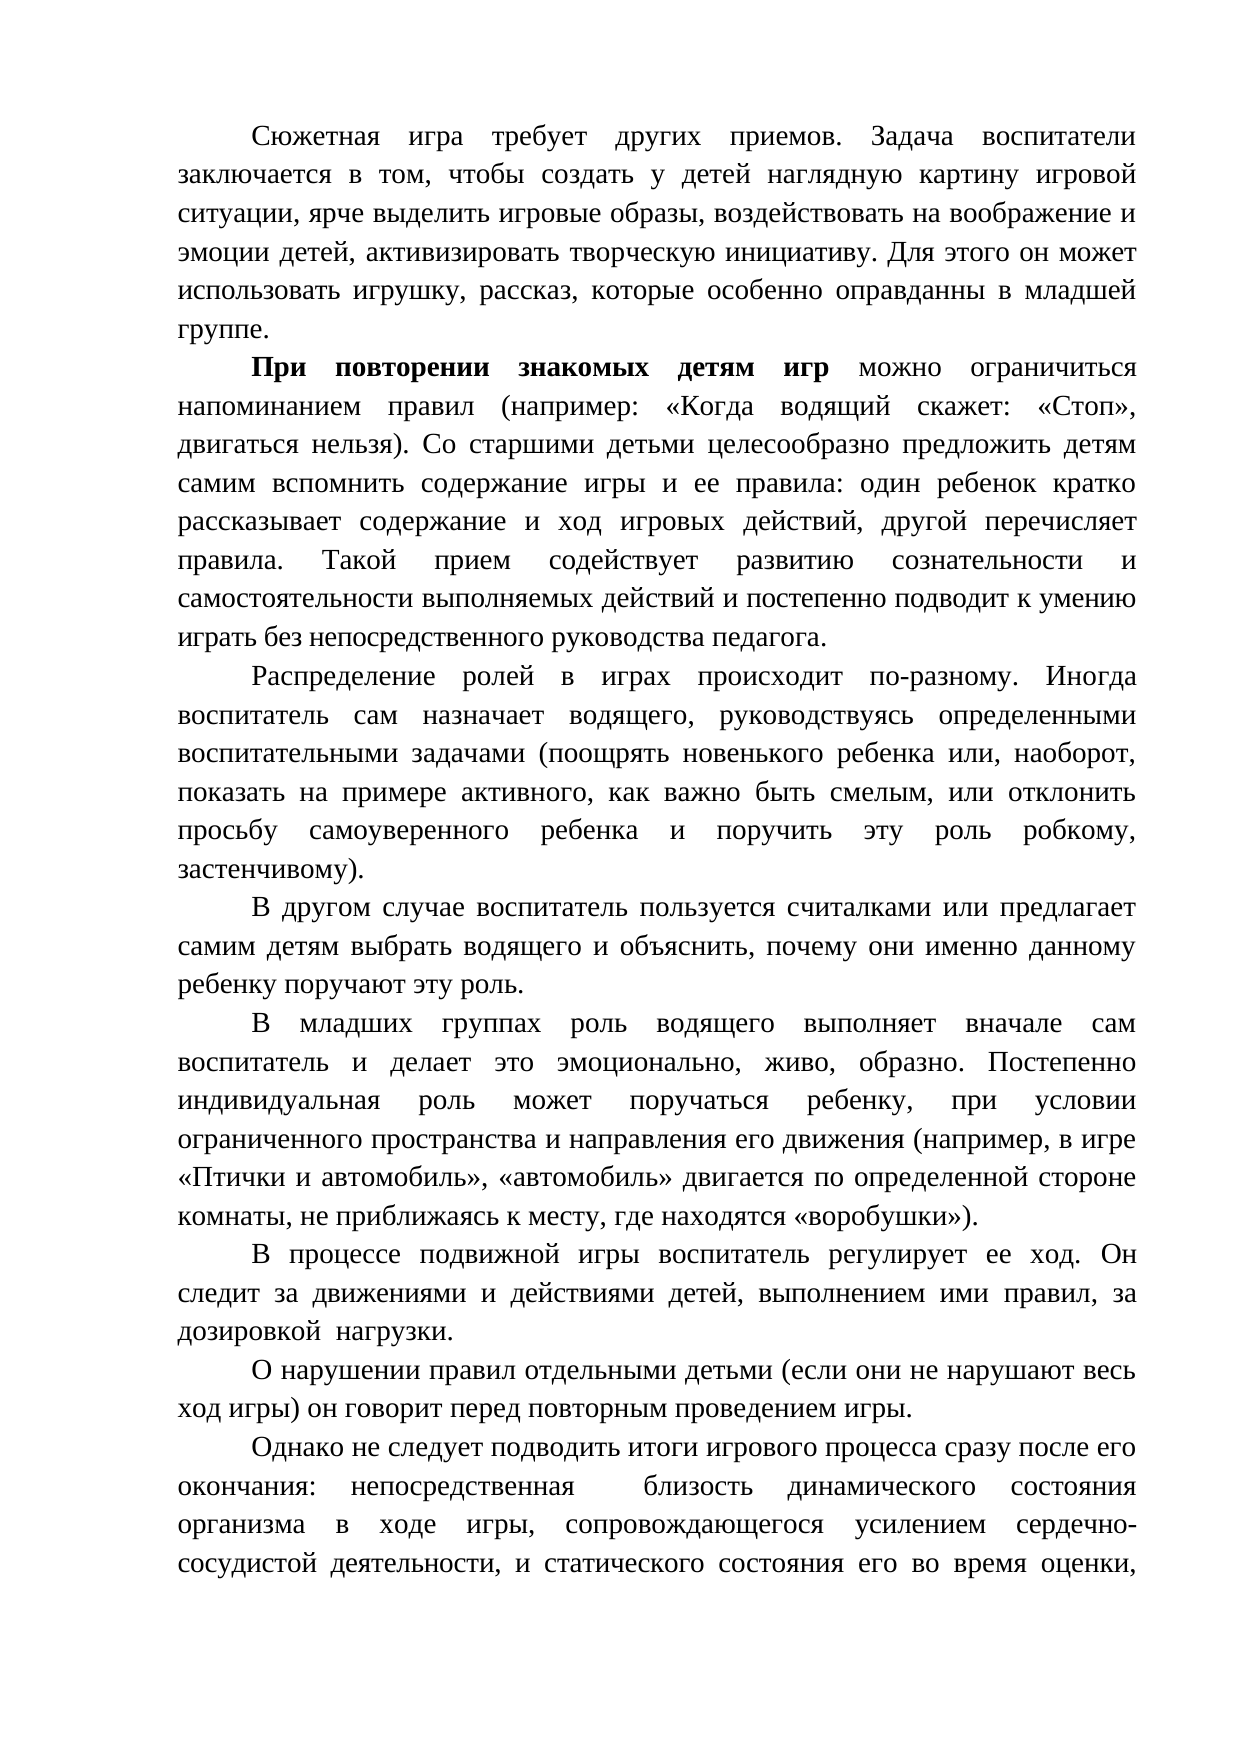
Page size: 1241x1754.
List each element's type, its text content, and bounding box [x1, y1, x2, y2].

text При повторении знакомых детям игр можно ограничиться напоминанием правил (например: «Когда водящий скажет: «Стоп», двигаться нельзя). Со старшими детьми целесообразно предложить детям самим вспомнить содержание игры и ее правила: один ребенок кратко рассказывает содержание и ход игровых действий, другой перечисляет правила. Такой прием содействует развитию сознательности и самостоятельности выполняемых действий и постепенно подводит к умению играть без непосредственного руководства педагога. [177, 349, 1137, 653]
text Сюжетная игра требует других приемов. Задача воспитатели заключается в том, чтобы создать у детей наглядную картину игровой ситуации, ярче выделить игровые образы, воздействовать на воображение и эмоции детей, активизировать творческую инициативу. Для этого он может использовать игрушку, рассказ, которые особенно оправданны в младшей группе. [177, 118, 1137, 344]
text Распределение ролей в играх происходит по-разному. Иногда воспитатель сам назначает водящего, руководствуясь определенными воспитательными задачами (поощрять новенького ребенка или, наоборот, показать на примере активного, как важно быть смелым, или отклонить просьбу самоуверенного ребенка и поручить эту роль робкому, застенчивому). [177, 658, 1137, 884]
text В другом случае воспитатель пользуется считалками или предлагает самим детям выбрать водящего и объяснить, почему они именно данному ребенку поручают эту роль. [177, 889, 1137, 1000]
text О нарушении правил отдельными детьми (если они не нарушают весь ход игры) он говорит перед повторным проведением игры. [177, 1352, 1137, 1424]
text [177, 1429, 1137, 1578]
text В младших группах роль водящего выполняет вначале сам воспитатель и делает это эмоционально, живо, образно. Постепенно индивидуальная роль может поручаться ребенку, при условии ограниченного пространства и направления его движения (например, в игре «Птички и автомобиль», «автомобиль» двигается по определенной стороне комнаты, не приближаясь к месту, где находятся «воробушки»). [177, 1005, 1137, 1231]
text В процессе подвижной игры воспитатель регулирует ее ход. Он следит за движениями и действиями детей, выполнением ими правил, за дозировкой нагрузки. [177, 1236, 1137, 1347]
